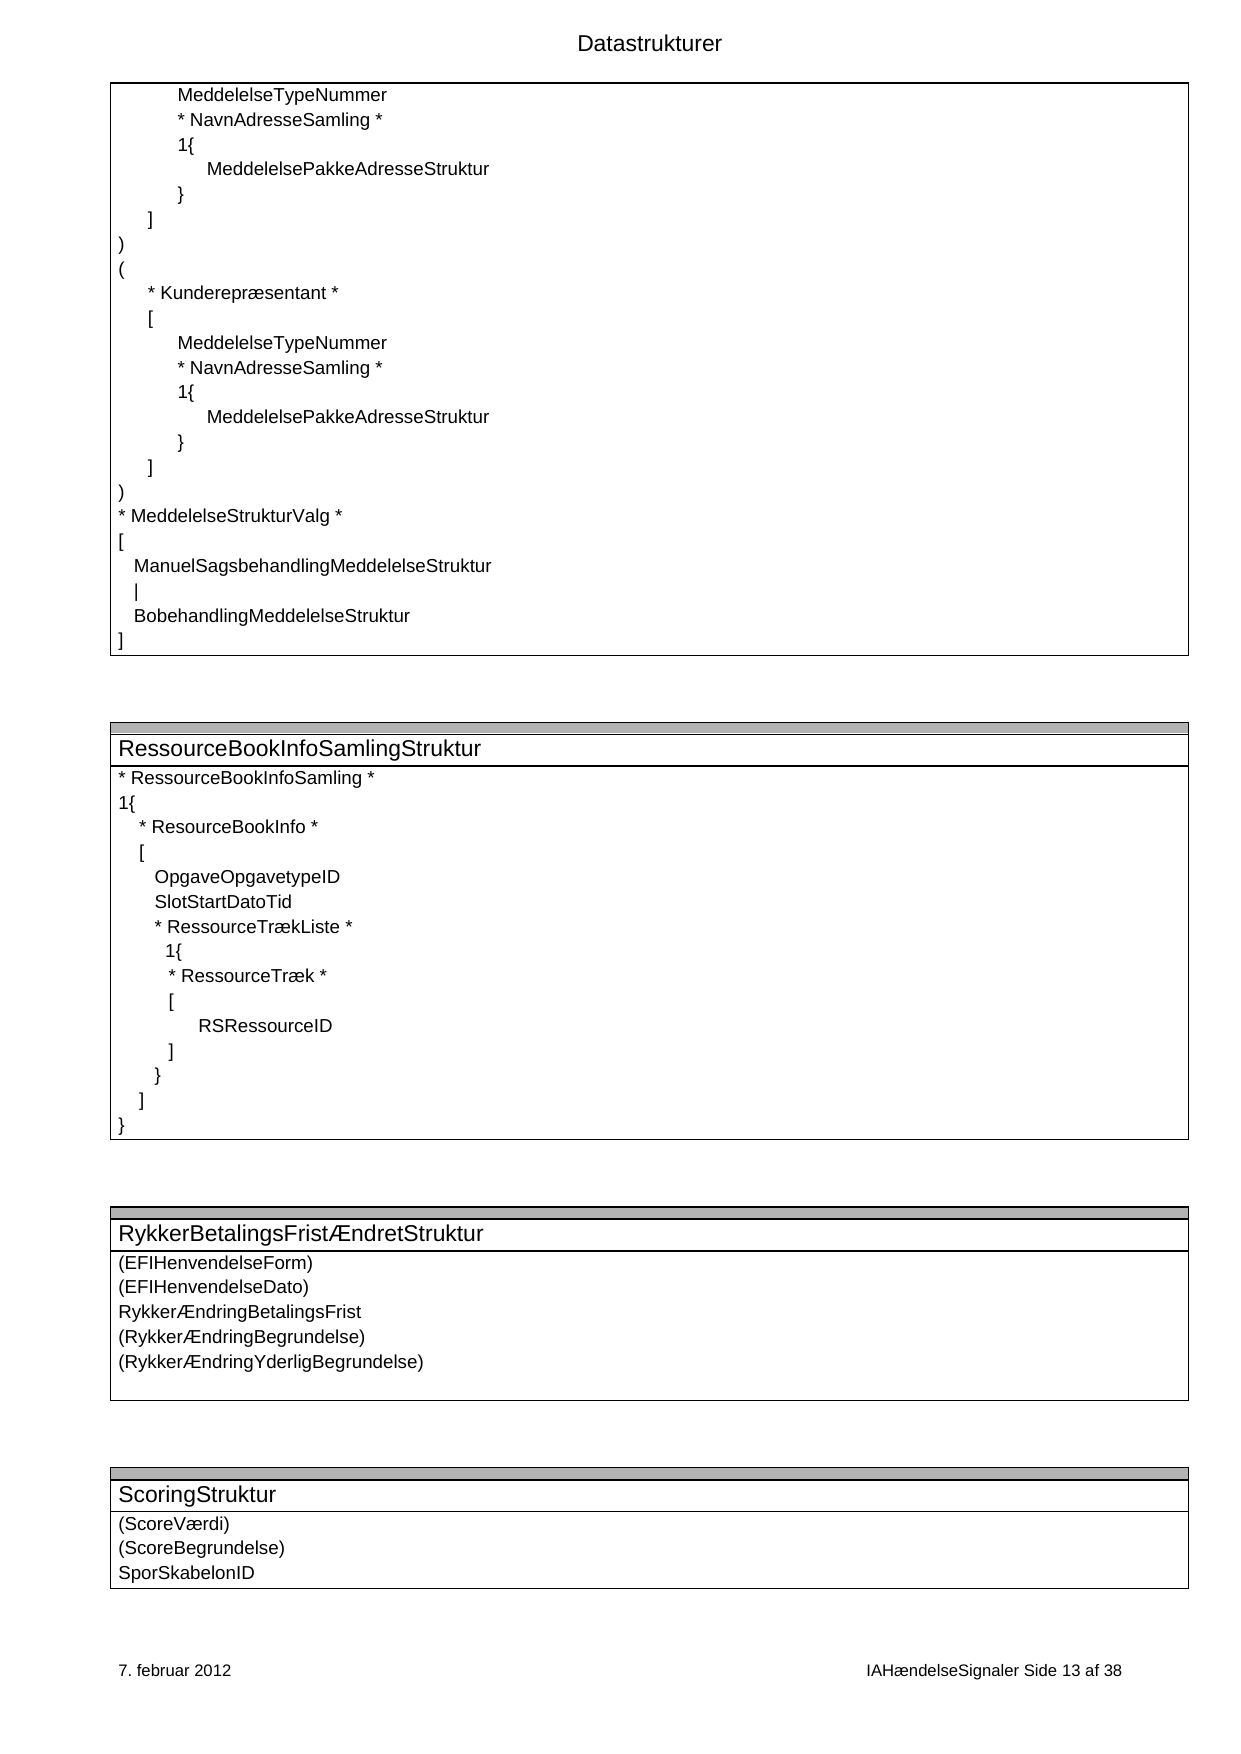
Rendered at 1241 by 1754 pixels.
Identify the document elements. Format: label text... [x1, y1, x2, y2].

table_header [111, 1208, 1188, 1218]
table_cell RessourceBookInfoSamlingStruktur [111, 735, 1188, 765]
table_cell ScoringStruktur [111, 1481, 1188, 1511]
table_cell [111, 84, 1188, 654]
table_cell (EFIHenvendelseForm) (EFIHenvendelseDato) RykkerÆndringBetalingsFrist (RykkerÆndringBegrundelse) (RykkerÆndringYderligBegrundelse) [111, 1252, 1188, 1400]
table_cell RykkerBetalingsFristÆndretStruktur [111, 1220, 1188, 1250]
table_header [111, 1468, 1188, 1479]
table_cell * RessourceBookInfoSamling * 1{ * ResourceBookInfo * [ OpgaveOpgavetypeID SlotStartDatoTid * RessourceTrækListe * 1{ * RessourceTræk * [ RSRessourceID ] } ] } [111, 767, 1188, 1139]
table_header [111, 723, 1188, 733]
table_cell (ScoreVærdi) (ScoreBegrundelse) SporSkabelonID [111, 1512, 1188, 1587]
